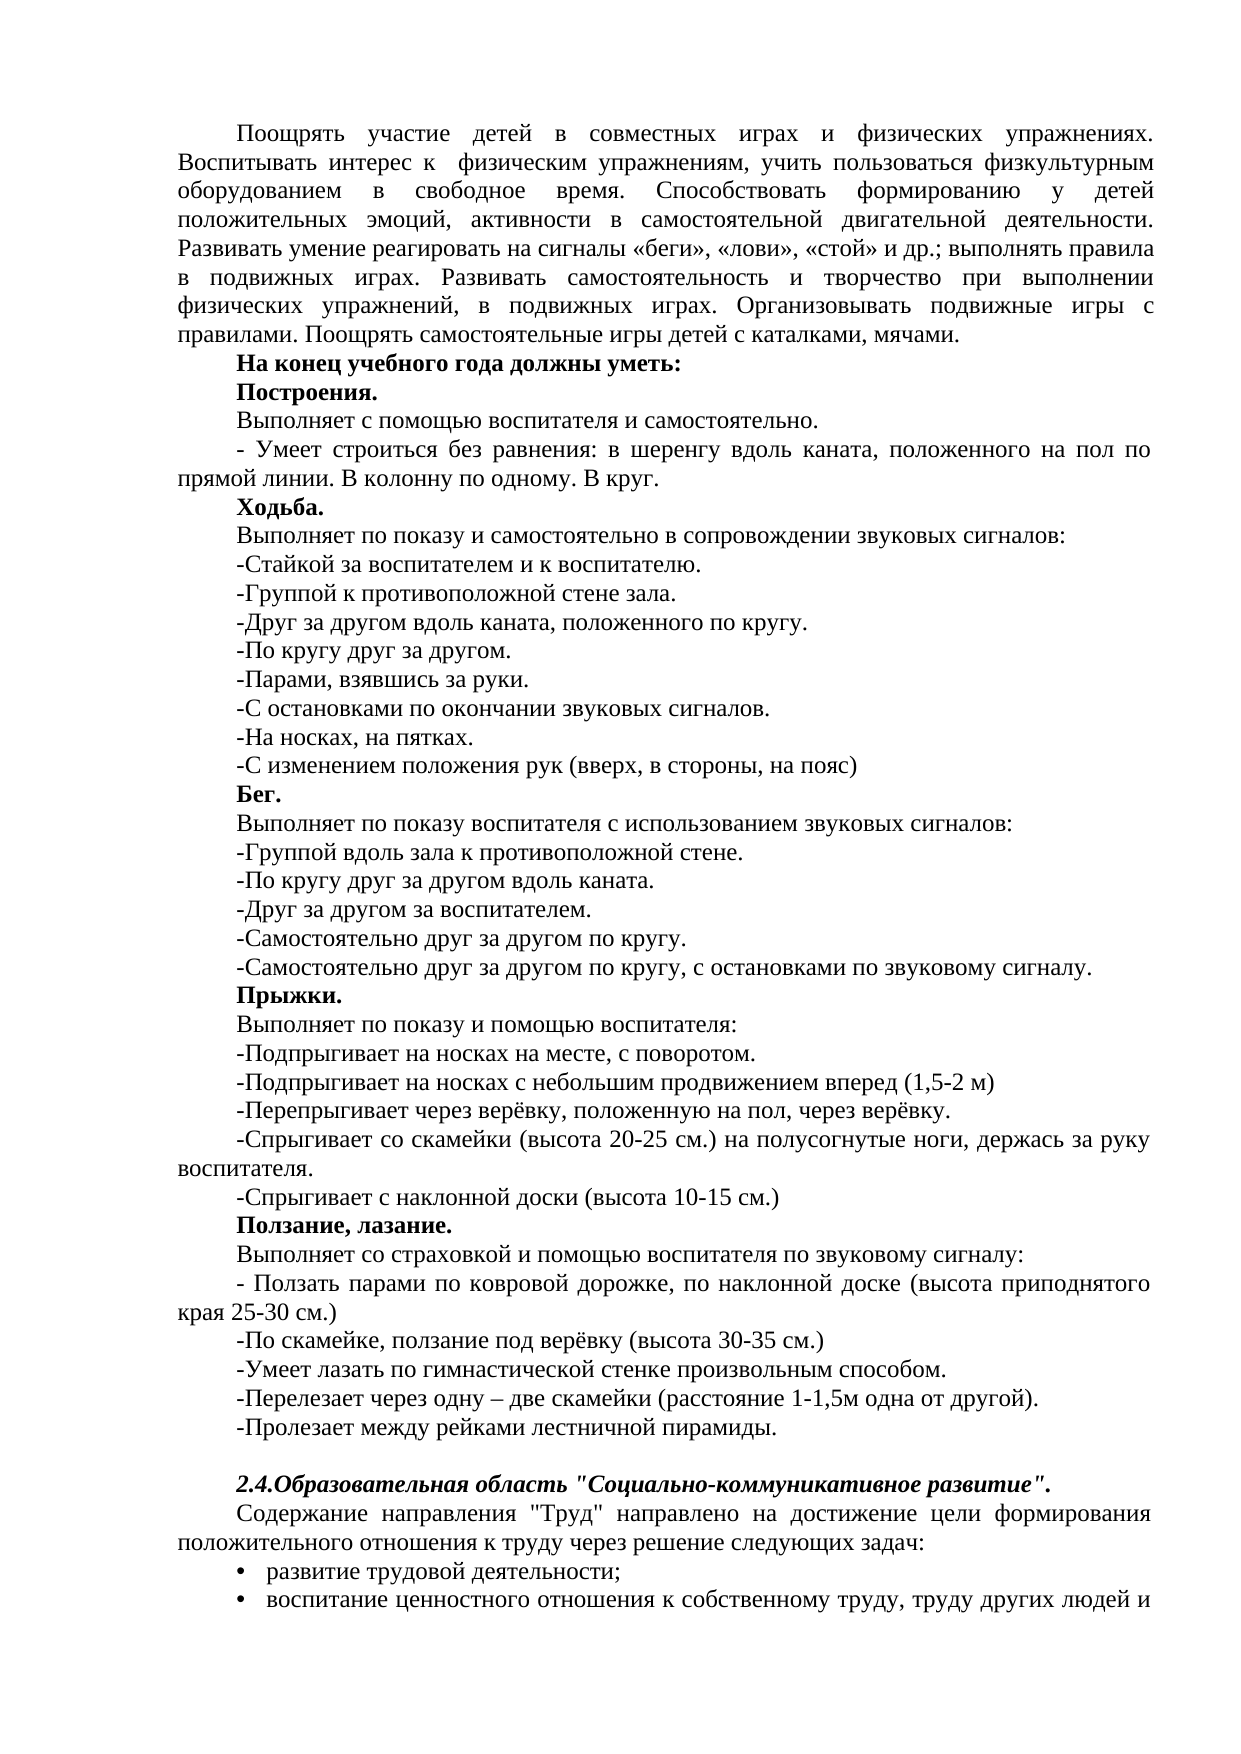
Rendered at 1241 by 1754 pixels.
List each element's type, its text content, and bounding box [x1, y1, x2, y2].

text -Подпрыгивает на носках на месте, с поворотом. [177, 1038, 1152, 1067]
text -Спрыгивает с наклонной доски (высота 10-15 см.) [177, 1182, 1152, 1211]
text Построения. [177, 377, 1152, 406]
text На конец учебного года должны уметь: [177, 348, 1152, 377]
text Ползание, лазание. [177, 1211, 1152, 1239]
text -Друг за другом за воспитателем. [177, 894, 1152, 923]
text Выполняет по показу и помощью воспитателя: [177, 1009, 1152, 1038]
text Содержание направления "Труд" направлено на достижение цели формирования положительного отношения к труду через решение следующих задач: [177, 1498, 1152, 1556]
text - Умеет строиться без равнения: в шеренгу вдоль каната, положенного на пол по прямой линии. В колонну по одному. В круг. [177, 434, 1152, 492]
text -Перелезает через одну – две скамейки (расстояние 1-1,5м одна от другой). [177, 1383, 1152, 1412]
text -Самостоятельно друг за другом по кругу, с остановками по звуковому сигналу. [177, 952, 1152, 981]
text -Парами, взявшись за руки. [177, 664, 1152, 693]
text Поощрять участие детей в совместных играх и физических упражнениях. Воспитывать интерес к физическим упражнениям, учить пользоваться физкультурным оборудованием в свободное время. Способствовать формированию у детей положительных эмоций, активности в самостоятельной двигательной деятельности. Развивать умение реагировать на сигналы «беги», «лови», «стой» и др.; выполнять правила в подвижных играх. Развивать самостоятельность и творчество при выполнении физических упражнений, в подвижных играх. Организовывать подвижные игры с правилами. Поощрять самостоятельные игры детей с каталками, мячами. [177, 118, 1155, 348]
text Бег. [177, 779, 1152, 808]
text Выполняет по показу и самостоятельно в сопровождении звуковых сигналов: [177, 521, 1152, 549]
text 2.4.Образовательная область "Социально-коммуникативное развитие". [177, 1469, 1152, 1498]
text Ходьба. [177, 492, 1152, 521]
text -Самостоятельно друг за другом по кругу. [177, 923, 1152, 952]
text -По кругу друг за другом. [177, 636, 1152, 664]
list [177, 1584, 1152, 1613]
text Выполняет по показу воспитателя с использованием звуковых сигналов: [177, 808, 1152, 837]
text -На носках, на пятках. [177, 722, 1152, 751]
text -С изменением положения рук (вверх, в стороны, на пояс) [177, 751, 1152, 779]
text Выполняет с помощью воспитателя и самостоятельно. [177, 406, 1152, 434]
text -Пролезает между рейками лестничной пирамиды. [177, 1412, 1152, 1441]
text Выполняет со страховкой и помощью воспитателя по звуковому сигналу: [177, 1239, 1152, 1268]
text -Друг за другом вдоль каната, положенного по кругу. [177, 607, 1152, 636]
text -Перепрыгивает через верёвку, положенную на пол, через верёвку. [177, 1096, 1152, 1124]
text -По скамейке, ползание под верёвку (высота 30-35 см.) [177, 1326, 1152, 1354]
text Прыжки. [177, 981, 1152, 1009]
text -Группой к противоположной стене зала. [177, 578, 1152, 607]
text - Ползать парами по ковровой дорожке, по наклонной доске (высота приподнятого края 25-30 см.) [177, 1268, 1152, 1326]
text -С остановками по окончании звуковых сигналов. [177, 693, 1152, 722]
text -Умеет лазать по гимнастической стенке произвольным способом. [177, 1354, 1152, 1383]
text -Подпрыгивает на носках с небольшим продвижением вперед (1,5-2 м) [177, 1067, 1152, 1096]
text -По кругу друг за другом вдоль каната. [177, 866, 1152, 894]
text -Стайкой за воспитателем и к воспитателю. [177, 549, 1152, 578]
list развитие трудовой деятельности; [177, 1556, 1152, 1584]
text -Группой вдоль зала к противоположной стене. [177, 837, 1152, 866]
text -Спрыгивает со скамейки (высота 20-25 см.) на полусогнутые ноги, держась за руку воспитателя. [177, 1124, 1152, 1182]
